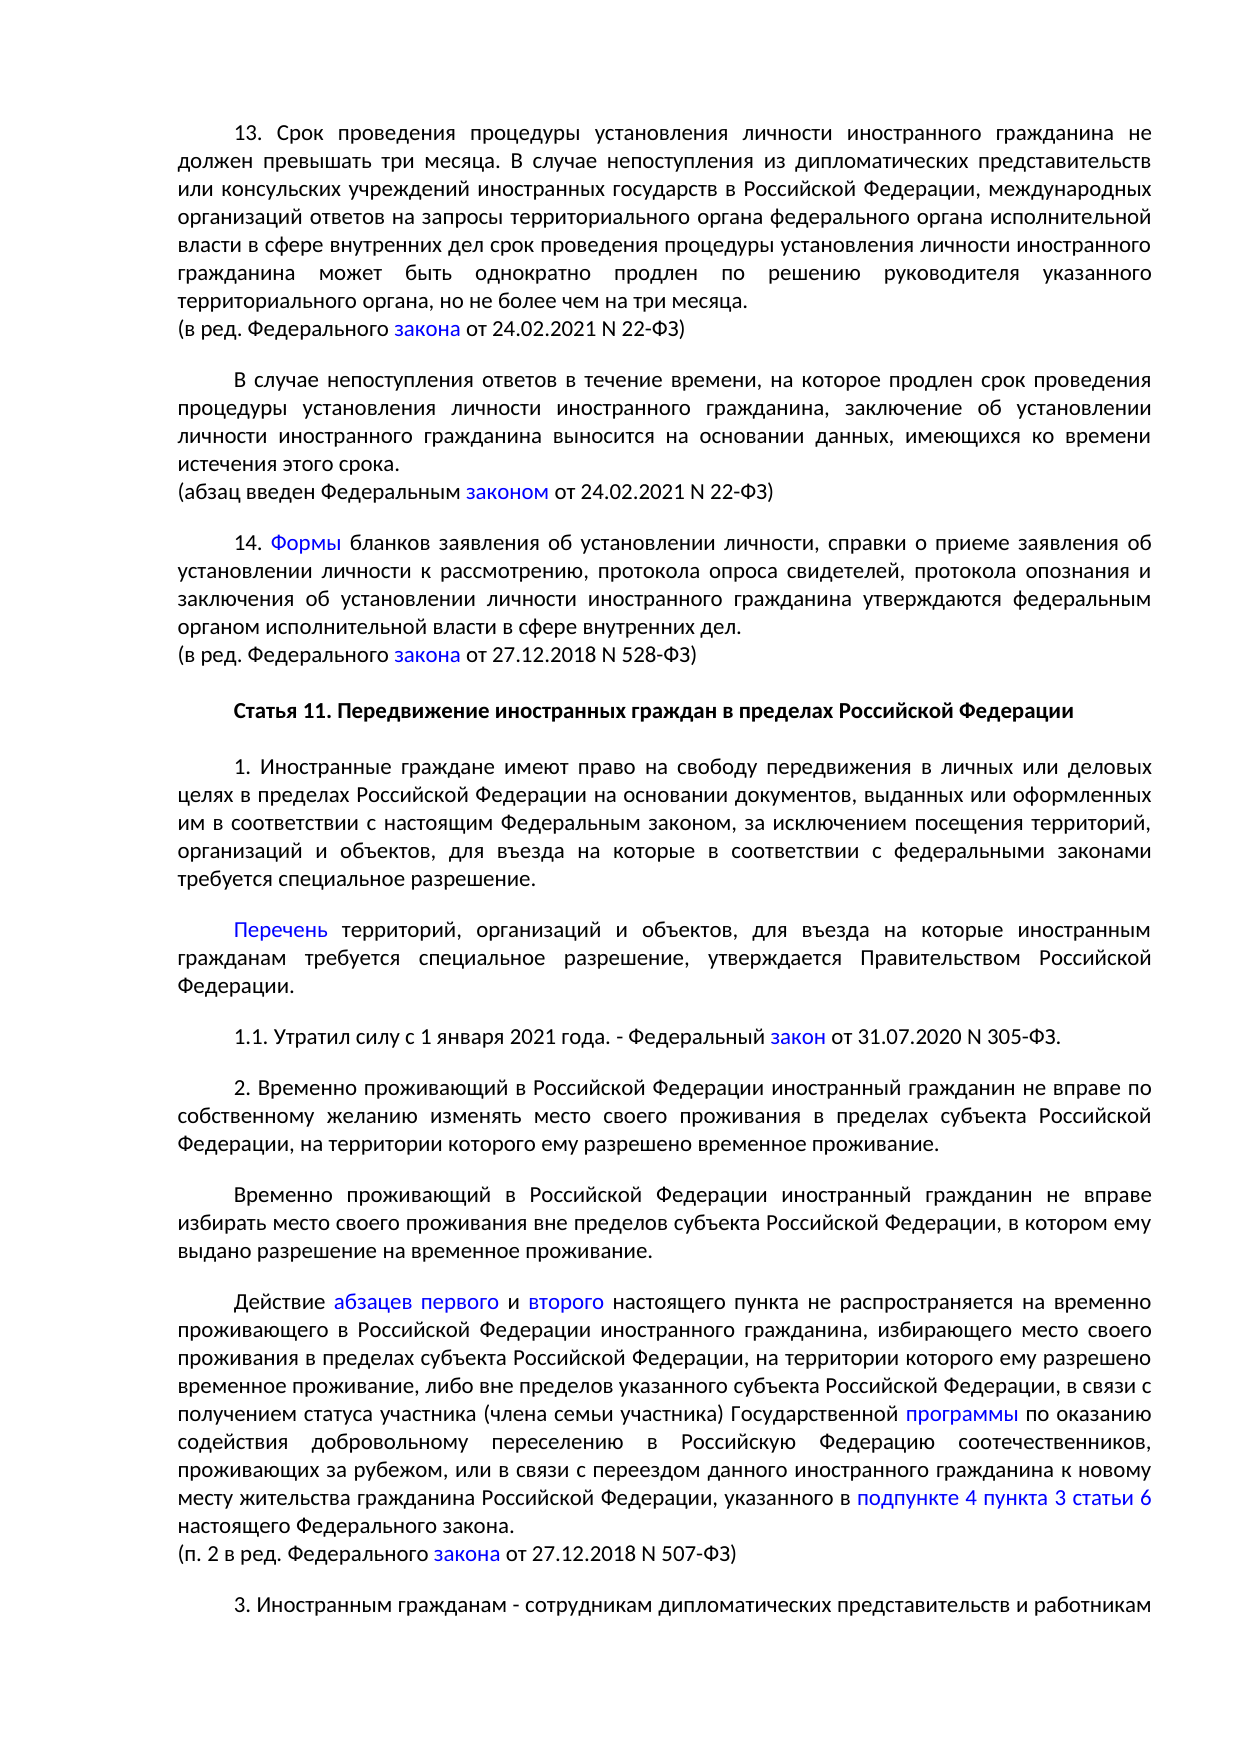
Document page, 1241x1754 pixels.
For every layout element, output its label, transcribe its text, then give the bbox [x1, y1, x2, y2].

text 14. Формы бланков заявления об установлении личности, справки о приеме заявления об установлении личности к рассмотрению, протокола опроса свидетелей, протокола опознания и заключения об установлении личности иностранного гражданина утверждаются федеральным органом исполнительной власти в сфере внутренних дел. [177, 528, 1152, 640]
text Временно проживающий в Российской Федерации иностранный гражданин не вправе избирать место своего проживания вне пределов субъекта Российской Федерации, в котором ему выдано разрешение на временное проживание. [177, 1180, 1152, 1264]
text (в ред. Федерального закона от 27.12.2018 N 528-ФЗ) [177, 640, 1152, 668]
text 13. Срок проведения процедуры установления личности иностранного гражданина не должен превышать три месяца. В случае непоступления из дипломатических представительств или консульских учреждений иностранных государств в Российской Федерации, международных организаций ответов на запросы территориального органа федерального органа исполнительной власти в сфере внутренних дел срок проведения процедуры установления личности иностранного гражданина может быть однократно продлен по решению руководителя указанного территориального органа, но не более чем на три месяца. [177, 118, 1152, 314]
text (в ред. Федерального закона от 24.02.2021 N 22-ФЗ) [177, 314, 1152, 342]
text 2. Временно проживающий в Российской Федерации иностранный гражданин не вправе по собственному желанию изменять место своего проживания в пределах субъекта Российской Федерации, на территории которого ему разрешено временное проживание. [177, 1073, 1152, 1157]
text В случае непоступления ответов в течение времени, на которое продлен срок проведения процедуры установления личности иностранного гражданина, заключение об установлении личности иностранного гражданина выносится на основании данных, имеющихся ко времени истечения этого срока. [177, 365, 1152, 477]
text 1.1. Утратил силу с 1 января 2021 года. - Федеральный закон от 31.07.2020 N 305-ФЗ. [177, 1022, 1152, 1050]
text Действие абзацев первого и второго настоящего пункта не распространяется на временно проживающего в Российской Федерации иностранного гражданина, избирающего место своего проживания в пределах субъекта Российской Федерации, на территории которого ему разрешено временное проживание, либо вне пределов указанного субъекта Российской Федерации, в связи с получением статуса участника (члена семьи участника) Государственной программы по оказанию содействия добровольному переселению в Российскую Федерацию соотечественников, проживающих за рубежом, или в связи с переездом данного иностранного гражданина к новому месту жительства гражданина Российской Федерации, указанного в подпункте 4 пункта 3 статьи 6 настоящего Федерального закона. [177, 1287, 1152, 1539]
text 1. Иностранные граждане имеют право на свободу передвижения в личных или деловых целях в пределах Российской Федерации на основании документов, выданных или оформленных им в соответствии с настоящим Федеральным законом, за исключением посещения территорий, организаций и объектов, для въезда на которые в соответствии с федеральными законами требуется специальное разрешение. [177, 752, 1152, 892]
title Статья 11. Передвижение иностранных граждан в пределах Российской Федерации [177, 696, 1152, 724]
text (п. 2 в ред. Федерального закона от 27.12.2018 N 507-ФЗ) [177, 1539, 1152, 1567]
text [177, 1590, 1152, 1618]
text Перечень территорий, организаций и объектов, для въезда на которые иностранным гражданам требуется специальное разрешение, утверждается Правительством Российской Федерации. [177, 915, 1152, 999]
text (абзац введен Федеральным законом от 24.02.2021 N 22-ФЗ) [177, 477, 1152, 505]
